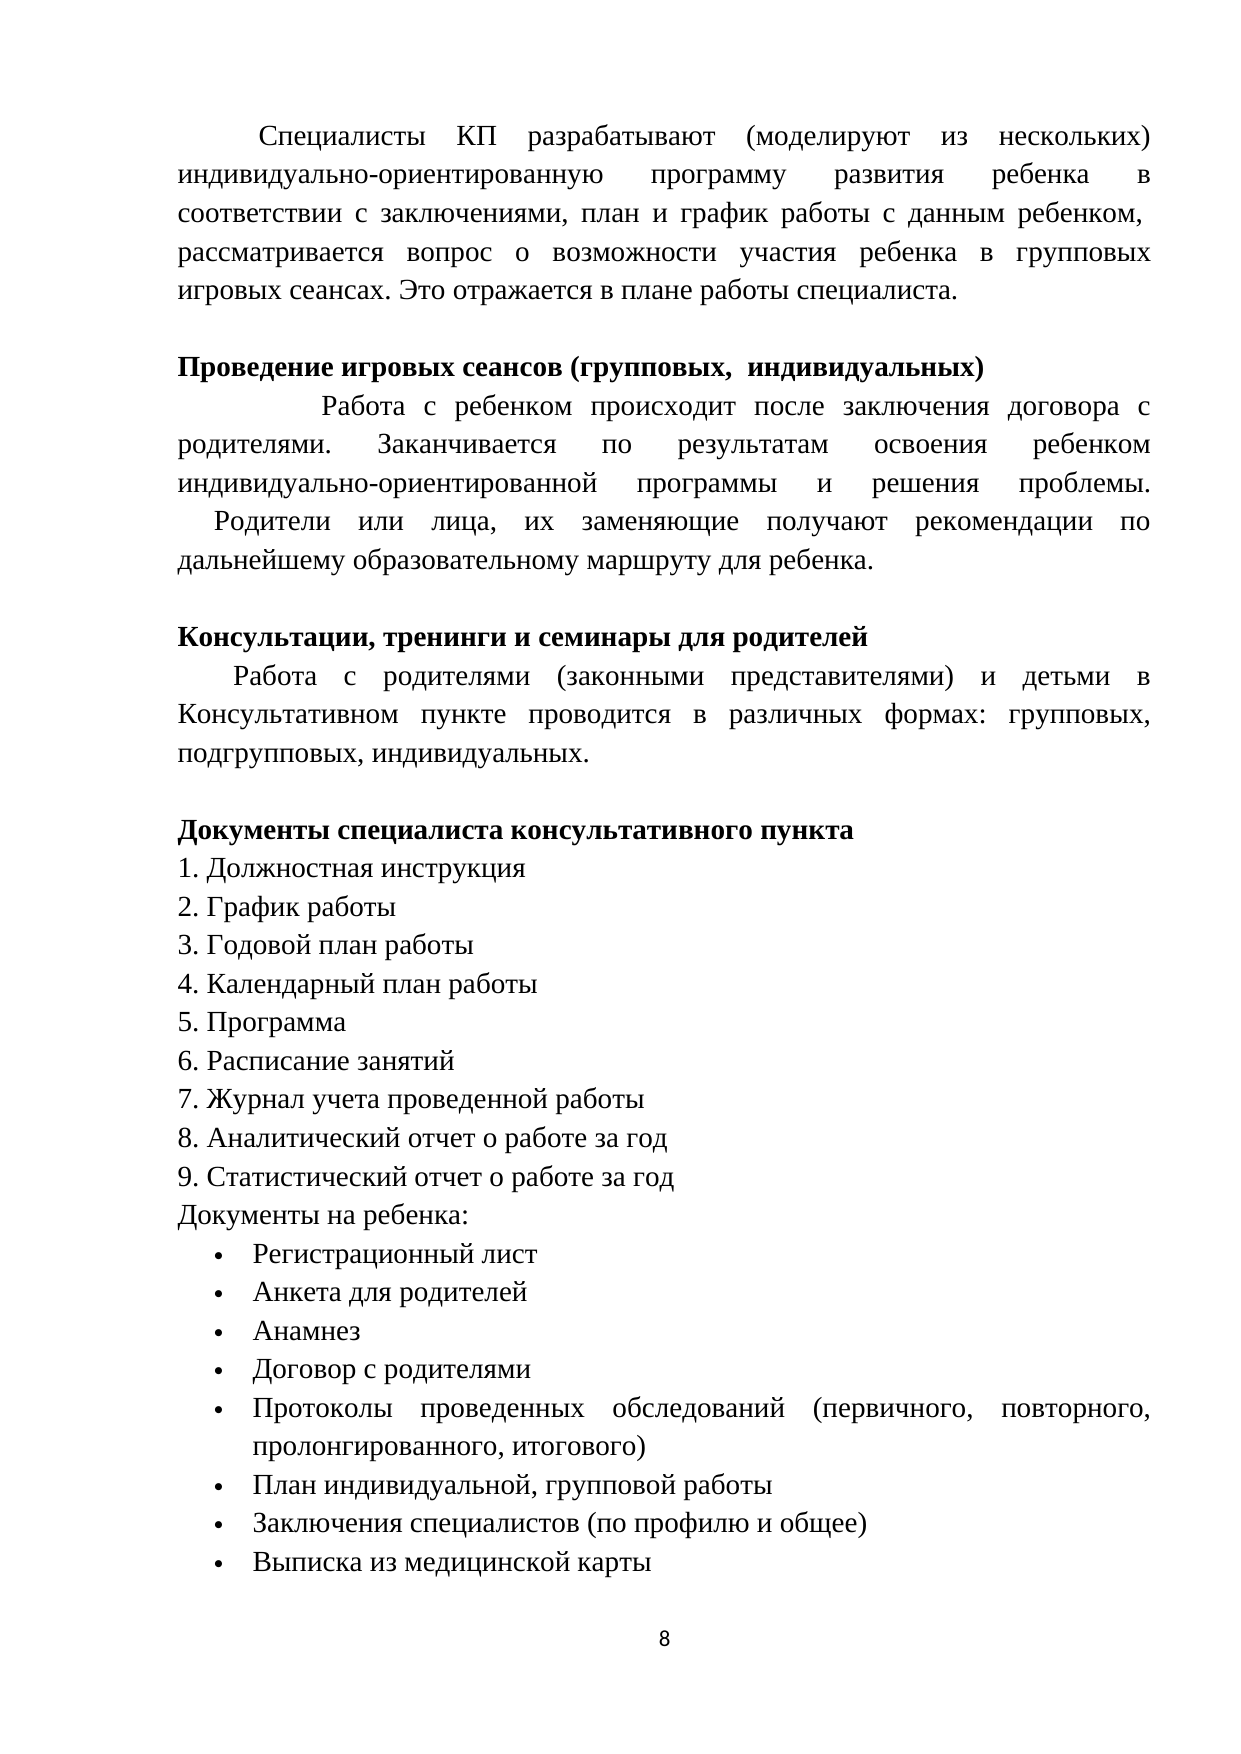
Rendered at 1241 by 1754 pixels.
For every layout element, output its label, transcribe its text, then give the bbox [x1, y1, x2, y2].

text Работа с родителями (законными представителями) и детьми в Консультативном пункте проводится в различных формах: групповых, подгрупповых, индивидуальных. [177, 658, 1152, 768]
list Анамнез [215, 1313, 1152, 1346]
text Документы на ребенка: [177, 1197, 1152, 1231]
list Регистрационный лист [215, 1236, 1152, 1269]
text Документы специалиста консультативного пункта [177, 812, 1152, 845]
text 4. Календарный план работы [177, 966, 1152, 999]
text Работа с ребенком происходит после заключения договора с родителями. Заканчивается по результатам освоения ребенком индивидуально-ориентированной программы и решения проблемы. Родители или лица, их заменяющие получают рекомендации по дальнейшему образовательному маршруту для ребенка. [177, 388, 1152, 576]
text 1. Должностная инструкция [177, 850, 1152, 884]
text 8. Аналитический отчет о работе за год [177, 1120, 1152, 1154]
text 2. График работы [177, 889, 1152, 922]
list Заключения специалистов (по профилю и общее) [215, 1506, 1152, 1539]
text 7. Журнал учета проведенной работы [177, 1082, 1152, 1115]
text 9. Статистический отчет о работе за год [177, 1159, 1152, 1192]
text 3. Годовой план работы [177, 927, 1152, 961]
text 5. Программа [177, 1004, 1152, 1038]
list Договор с родителями [215, 1351, 1152, 1385]
text 6. Расписание занятий [177, 1043, 1152, 1077]
list План индивидуальной, групповой работы [215, 1467, 1152, 1501]
text Проведение игровых сеансов (групповых, индивидуальных) [177, 349, 1152, 383]
list Выписка из медицинской карты [215, 1544, 1152, 1578]
text Консультации, тренинги и семинары для родителей [177, 619, 1152, 653]
list Анкета для родителей [215, 1274, 1152, 1308]
list Протоколы проведенных обследований (первичного, повторного, пролонгированного, итогового) [215, 1390, 1152, 1462]
text Специалисты КП разрабатывают (моделируют из нескольких) индивидуально-ориентированную программу развития ребенка в соответствии с заключениями, план и график работы с данным ребенком, рассматривается вопрос о возможности участия ребенка в групповых игровых сеансах. Это отражается в плане работы специалиста. [177, 118, 1152, 306]
